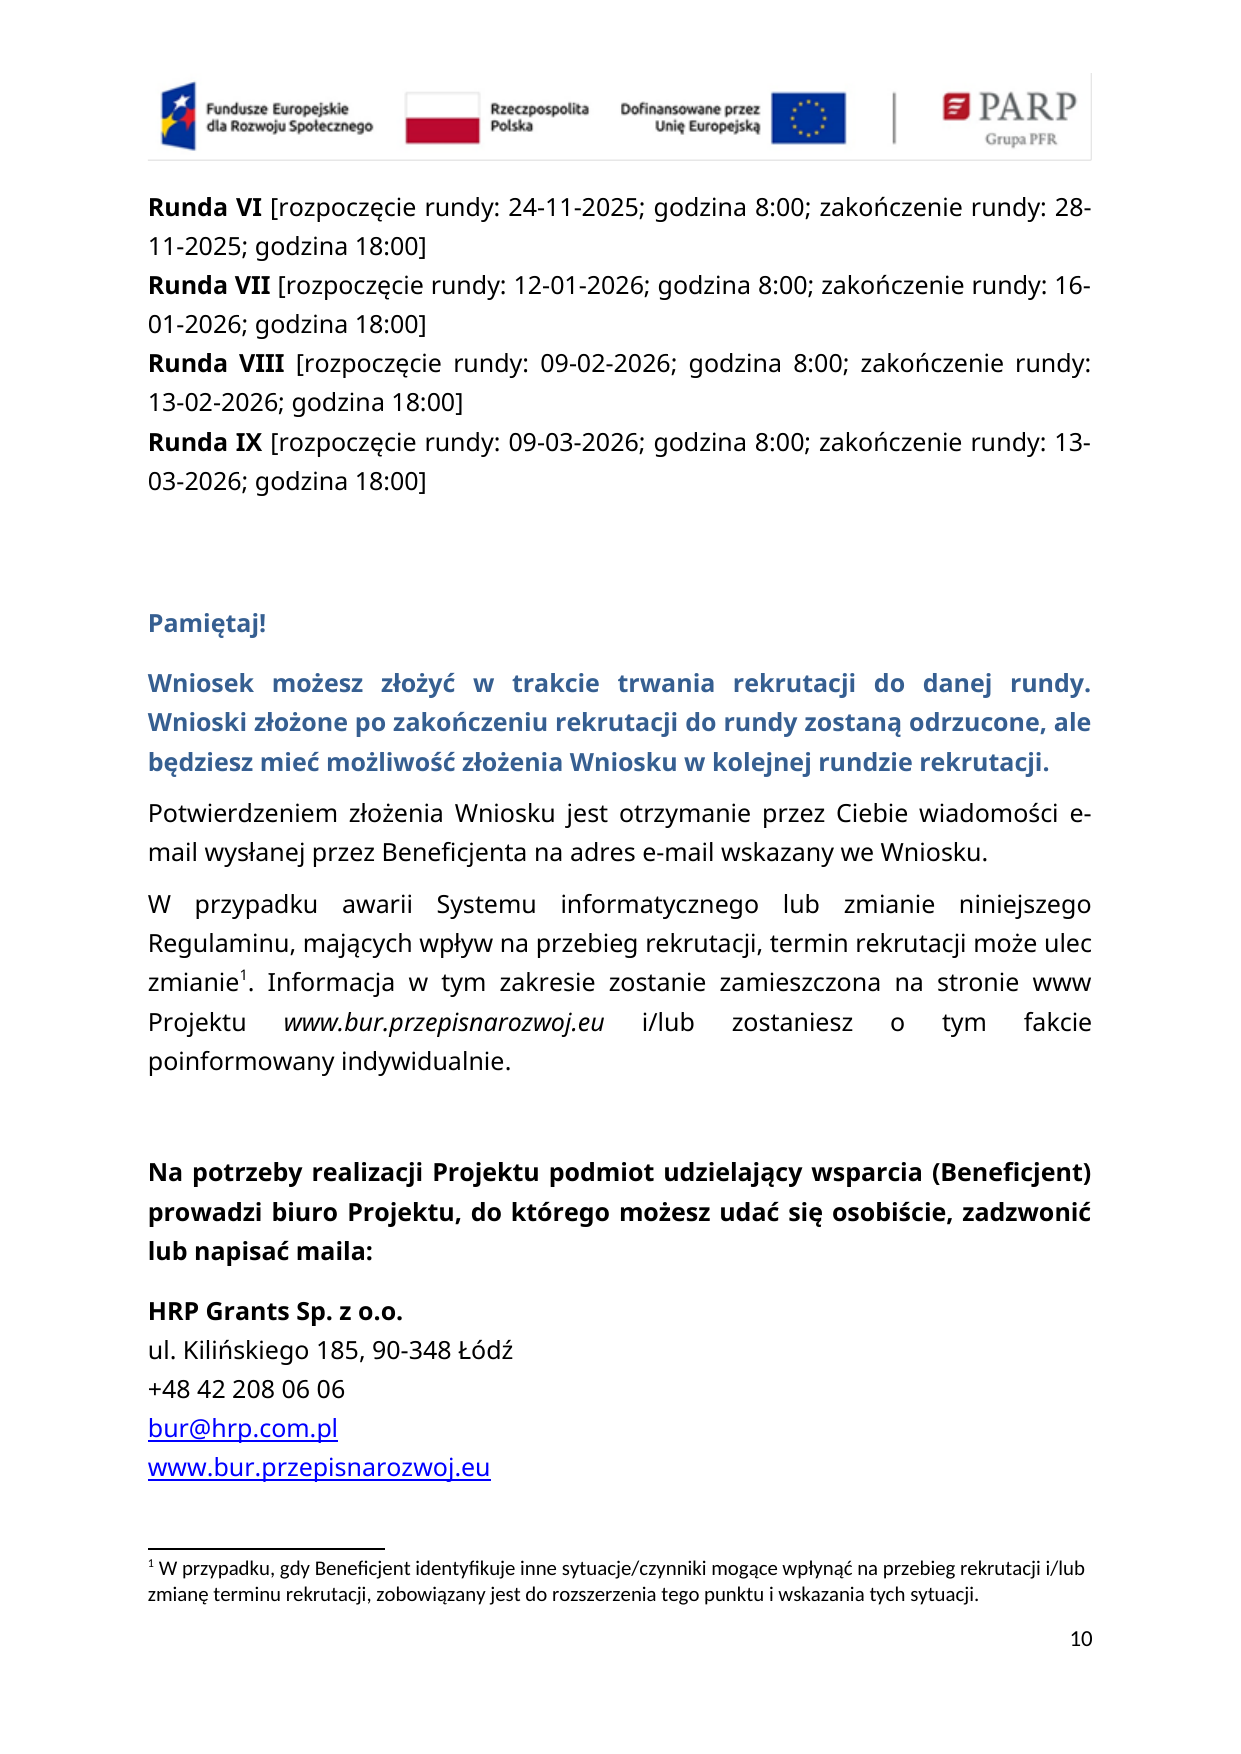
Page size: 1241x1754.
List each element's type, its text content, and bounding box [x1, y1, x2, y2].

text Runda VI [rozpoczęcie rundy: 24-11-2025; godzina 8:00; zakończenie rundy: 28-11-2025; godzina 18:00] [148, 189, 1092, 262]
text bur@hrp.com.pl [148, 1411, 1092, 1445]
text Runda VII [rozpoczęcie rundy: 12-01-2026; godzina 8:00; zakończenie rundy: 16-01-2026; godzina 18:00] [148, 267, 1092, 341]
text Runda VIII [rozpoczęcie rundy: 09-02-2026; godzina 8:00; zakończenie rundy: 13-02-2026; godzina 18:00] [148, 346, 1092, 419]
text W przypadku awarii Systemu informatycznego lub zmianie niniejszego Regulaminu, mających wpływ na przebieg rekrutacji, termin rekrutacji może ulec zmianie. Informacja w tym zakresie zostanie zamieszczona na stronie www Projektu www.bur.przepisnarozwoj.eu i/lub zostaniesz o tym fakcie poinformowany indywidualnie. [148, 887, 1092, 1077]
text Pamiętaj! [148, 606, 1092, 640]
text Potwierdzeniem złożenia Wniosku jest otrzymanie przez Ciebie wiadomości e-mail wysłanej przez Beneficjenta na adres e-mail wskazany we Wniosku. [148, 796, 1092, 869]
text Runda IX [rozpoczęcie rundy: 09-03-2026; godzina 8:00; zakończenie rundy: 13-03-2026; godzina 18:00] [148, 424, 1092, 497]
text Na potrzeby realizacji Projektu podmiot udzielający wsparcia (Beneficjent) prowadzi biuro Projektu, do którego możesz udać się osobiście, zadzwonić lub napisać maila: [148, 1155, 1092, 1267]
text HRP Grants Sp. z o.o. [148, 1293, 1092, 1327]
text +48 42 208 06 06 [148, 1372, 1092, 1406]
text www.bur.przepisnarozwoj.eu [148, 1450, 1092, 1484]
picture [147, 73, 1093, 162]
text ul. Kilińskiego 185, 90-348 Łódź [148, 1332, 1092, 1367]
text Wniosek możesz złożyć w trakcie trwania rekrutacji do danej rundy. Wnioski złożone po zakończeniu rekrutacji do rundy zostaną odrzucone, ale będziesz mieć możliwość złożenia Wniosku w kolejnej rundzie rekrutacji. [148, 666, 1092, 778]
